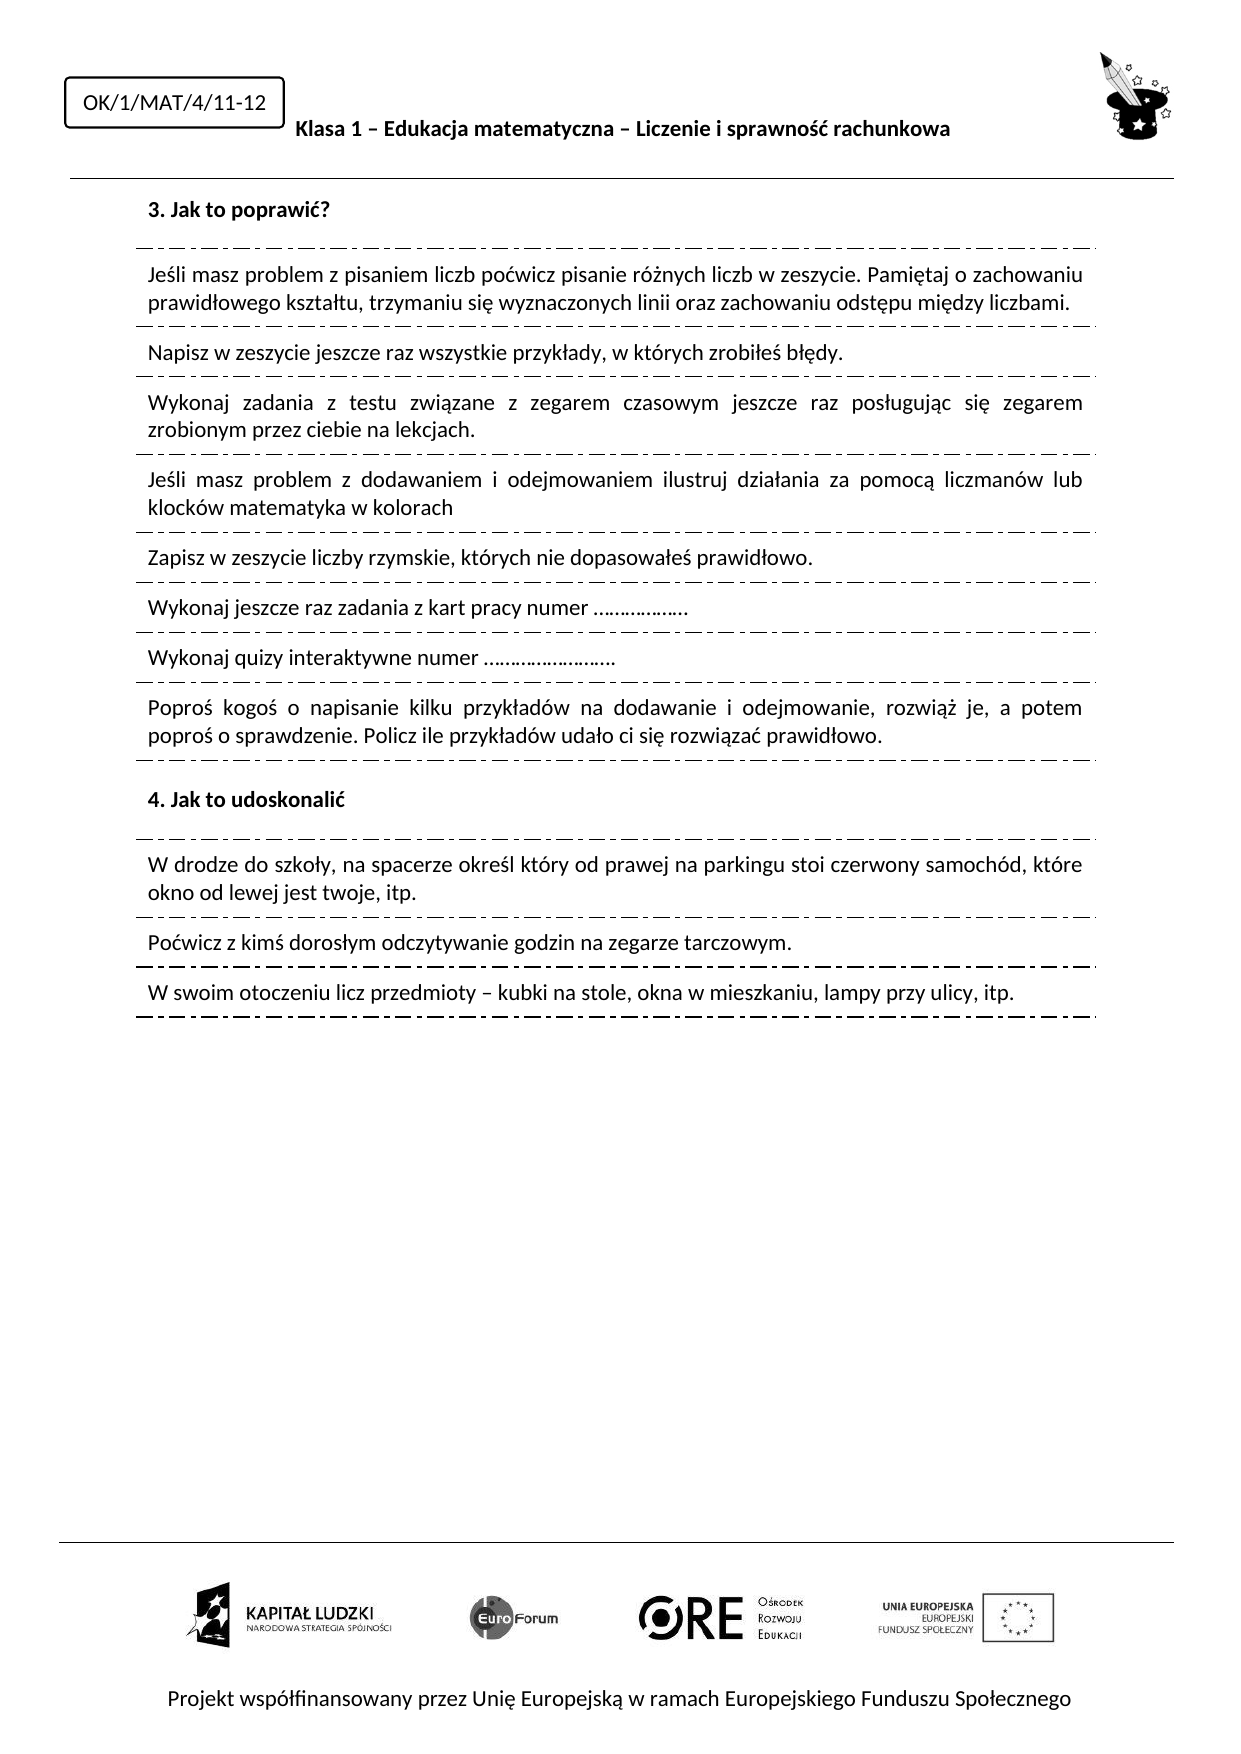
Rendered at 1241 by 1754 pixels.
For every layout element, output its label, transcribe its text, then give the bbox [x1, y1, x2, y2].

table_cell Zapisz w zeszycie liczby rzymskie, których nie dopasowałeś prawidłowo. [136, 532, 1096, 582]
table_cell Poproś kogoś o napisanie kilku przykładów na dodawanie i odejmowanie, rozwiąż je, a potem poproś o sprawdzenie. Policz ile przykładów udało ci się rozwiązać prawidłowo. [136, 682, 1096, 759]
picture [1088, 50, 1181, 142]
table_header Jeśli masz problem z pisaniem liczb poćwicz pisanie różnych liczb w zeszycie. Pamiętaj o zachowaniu prawidłowego kształtu, trzymaniu się wyznaczonych linii oraz zachowaniu odstępu między liczbami. [136, 248, 1096, 326]
text 4. Jak to udoskonalić [148, 786, 1093, 814]
table_cell Napisz w zeszycie jeszcze raz wszystkie przykłady, w których zrobiłeś błędy. [136, 326, 1096, 376]
table_cell Wykonaj quizy interaktywne numer ……………………. [136, 632, 1096, 682]
table_cell W swoim otoczeniu licz przedmioty – kubki na stole, okna w mieszkaniu, lampy przy ulicy, itp. [136, 966, 1096, 1016]
table_cell Wykonaj jeszcze raz zadania z kart pracy numer ……………… [136, 582, 1096, 632]
text 3. Jak to poprawić? [148, 195, 1093, 223]
table_cell Wykonaj zadania z testu związane z zegarem czasowym jeszcze raz posługując się zegarem zrobionym przez ciebie na lekcjach. [136, 376, 1096, 454]
table_cell Jeśli masz problem z dodawaniem i odejmowaniem ilustruj działania za pomocą liczmanów lub klocków matematyka w kolorach [136, 454, 1096, 532]
table_cell Poćwicz z kimś dorosłym odczytywanie godzin na zegarze tarczowym. [136, 917, 1096, 966]
table_header W drodze do szkoły, na spacerze określ który od prawej na parkingu stoi czerwony samochód, które okno od lewej jest twoje, itp. [136, 839, 1096, 917]
picture [148, 1565, 1092, 1664]
